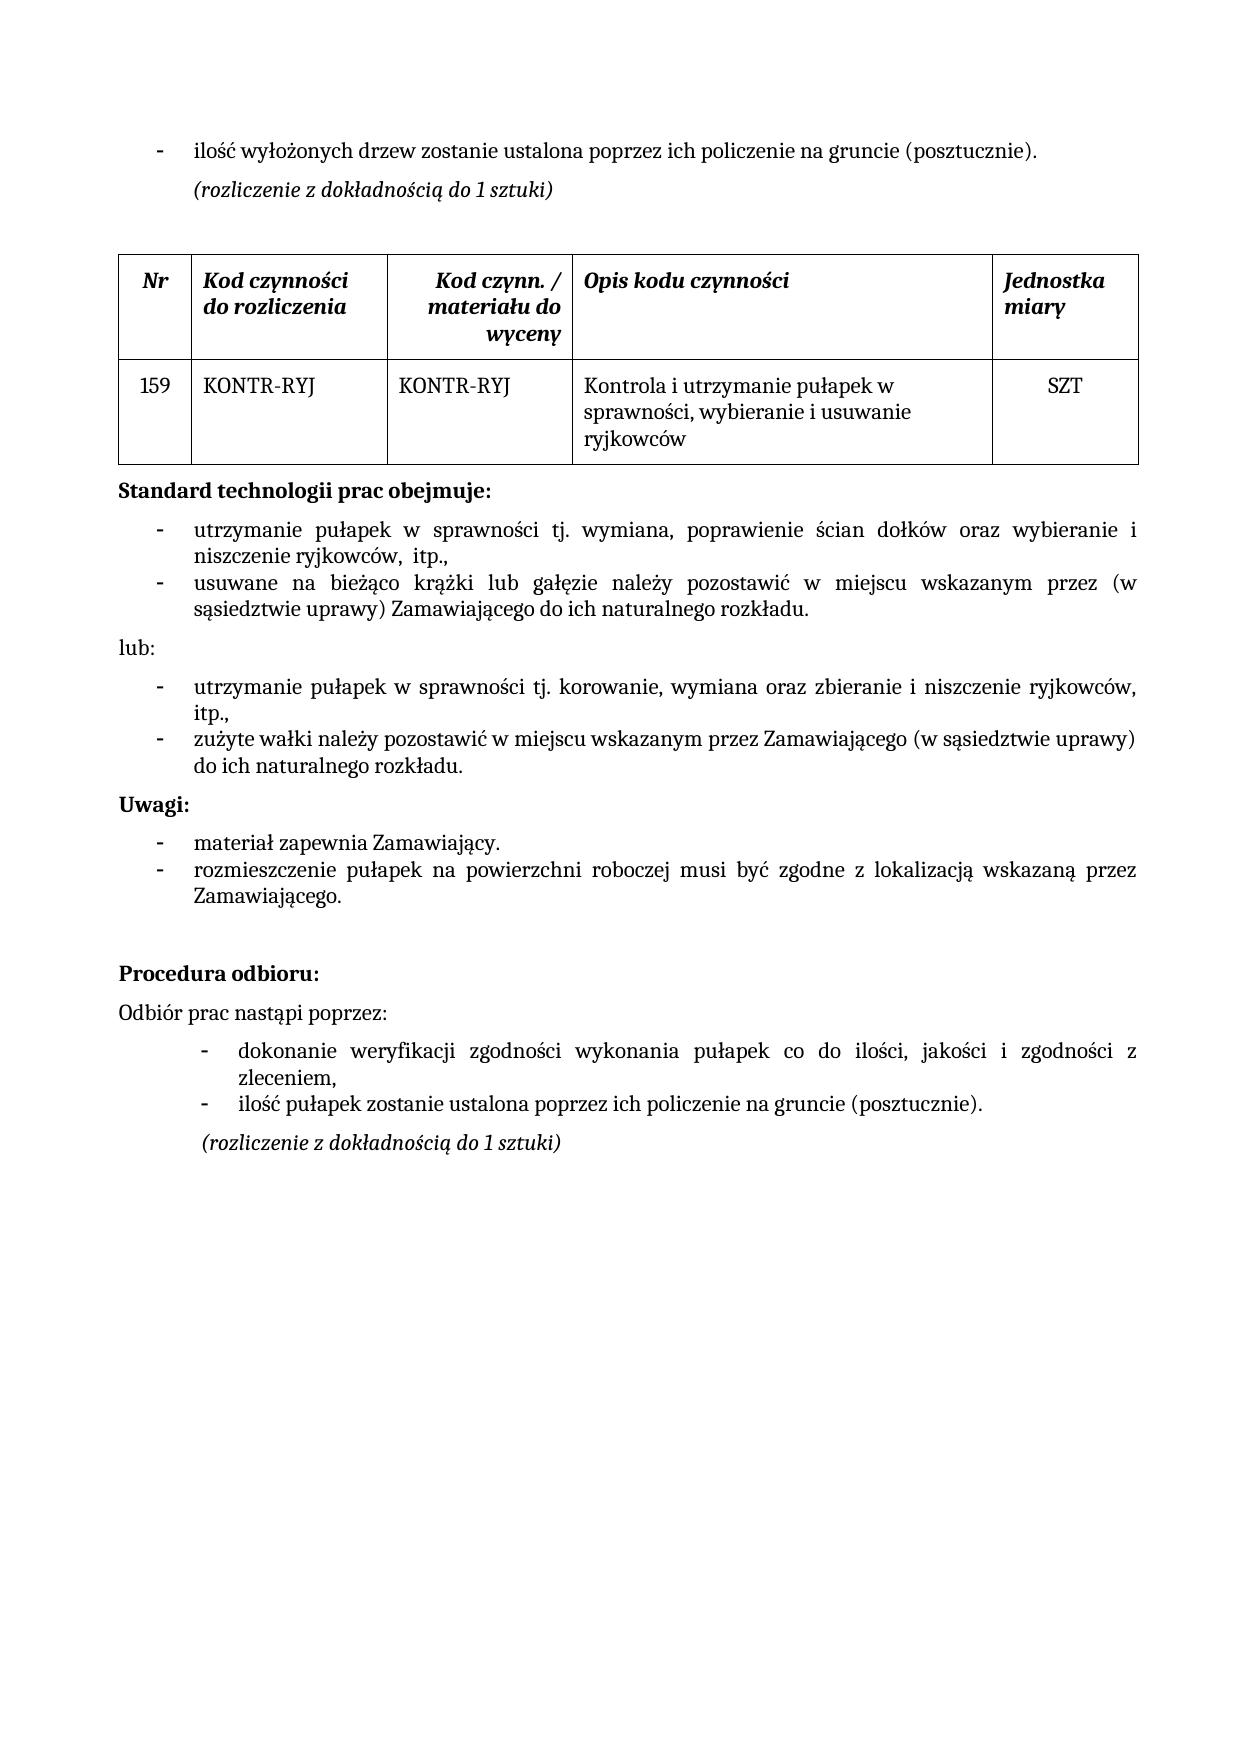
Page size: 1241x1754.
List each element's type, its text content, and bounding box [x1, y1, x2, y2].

text Odbiór prac nastąpi poprzez: [119, 999, 1138, 1026]
text Standard technologii prac obejmuje: [119, 478, 1138, 504]
text Uwagi: [119, 791, 1138, 818]
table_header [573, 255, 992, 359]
list rozmieszczenie pułapek na powierzchni roboczej musi być zgodne z lokalizacją wskazaną przez Zamawiającego. [156, 857, 1138, 909]
text (rozliczenie z dokładnością do 1 sztuki) [127, 1130, 1138, 1156]
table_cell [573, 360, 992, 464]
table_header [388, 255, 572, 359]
text lub: [119, 634, 1138, 661]
list zużyte wałki należy pozostawić w miejscu wskazanym przez Zamawiającego (w sąsiedztwie uprawy) do ich naturalnego rozkładu. [156, 726, 1138, 779]
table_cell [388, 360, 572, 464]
list usuwane na bieżąco krążki lub gałęzie należy pozostawić w miejscu wskazanym przez (w sąsiedztwie uprawy) Zamawiającego do ich naturalnego rozkładu. [156, 569, 1138, 622]
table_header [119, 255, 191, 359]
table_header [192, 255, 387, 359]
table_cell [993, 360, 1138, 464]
text (rozliczenie z dokładnością do 1 sztuki) [119, 176, 1138, 203]
list ilość wyłożonych drzew zostanie ustalona poprzez ich policzenie na gruncie (posztucznie). [156, 137, 1138, 164]
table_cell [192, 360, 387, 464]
list utrzymanie pułapek w sprawności tj. wymiana, poprawienie ścian dołków oraz wybieranie i niszczenie ryjkowców, itp., [156, 517, 1138, 569]
list dokonanie weryfikacji zgodności wykonania pułapek co do ilości, jakości i zgodności z zleceniem, [201, 1038, 1138, 1091]
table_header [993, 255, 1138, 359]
list utrzymanie pułapek w sprawności tj. korowanie, wymiana oraz zbieranie i niszczenie ryjkowców, itp., [156, 673, 1138, 726]
text Procedura odbioru: [119, 961, 1138, 987]
list materiał zapewnia Zamawiający. [156, 830, 1138, 857]
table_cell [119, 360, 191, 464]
list ilość pułapek zostanie ustalona poprzez ich policzenie na gruncie (posztucznie). [201, 1091, 1138, 1117]
